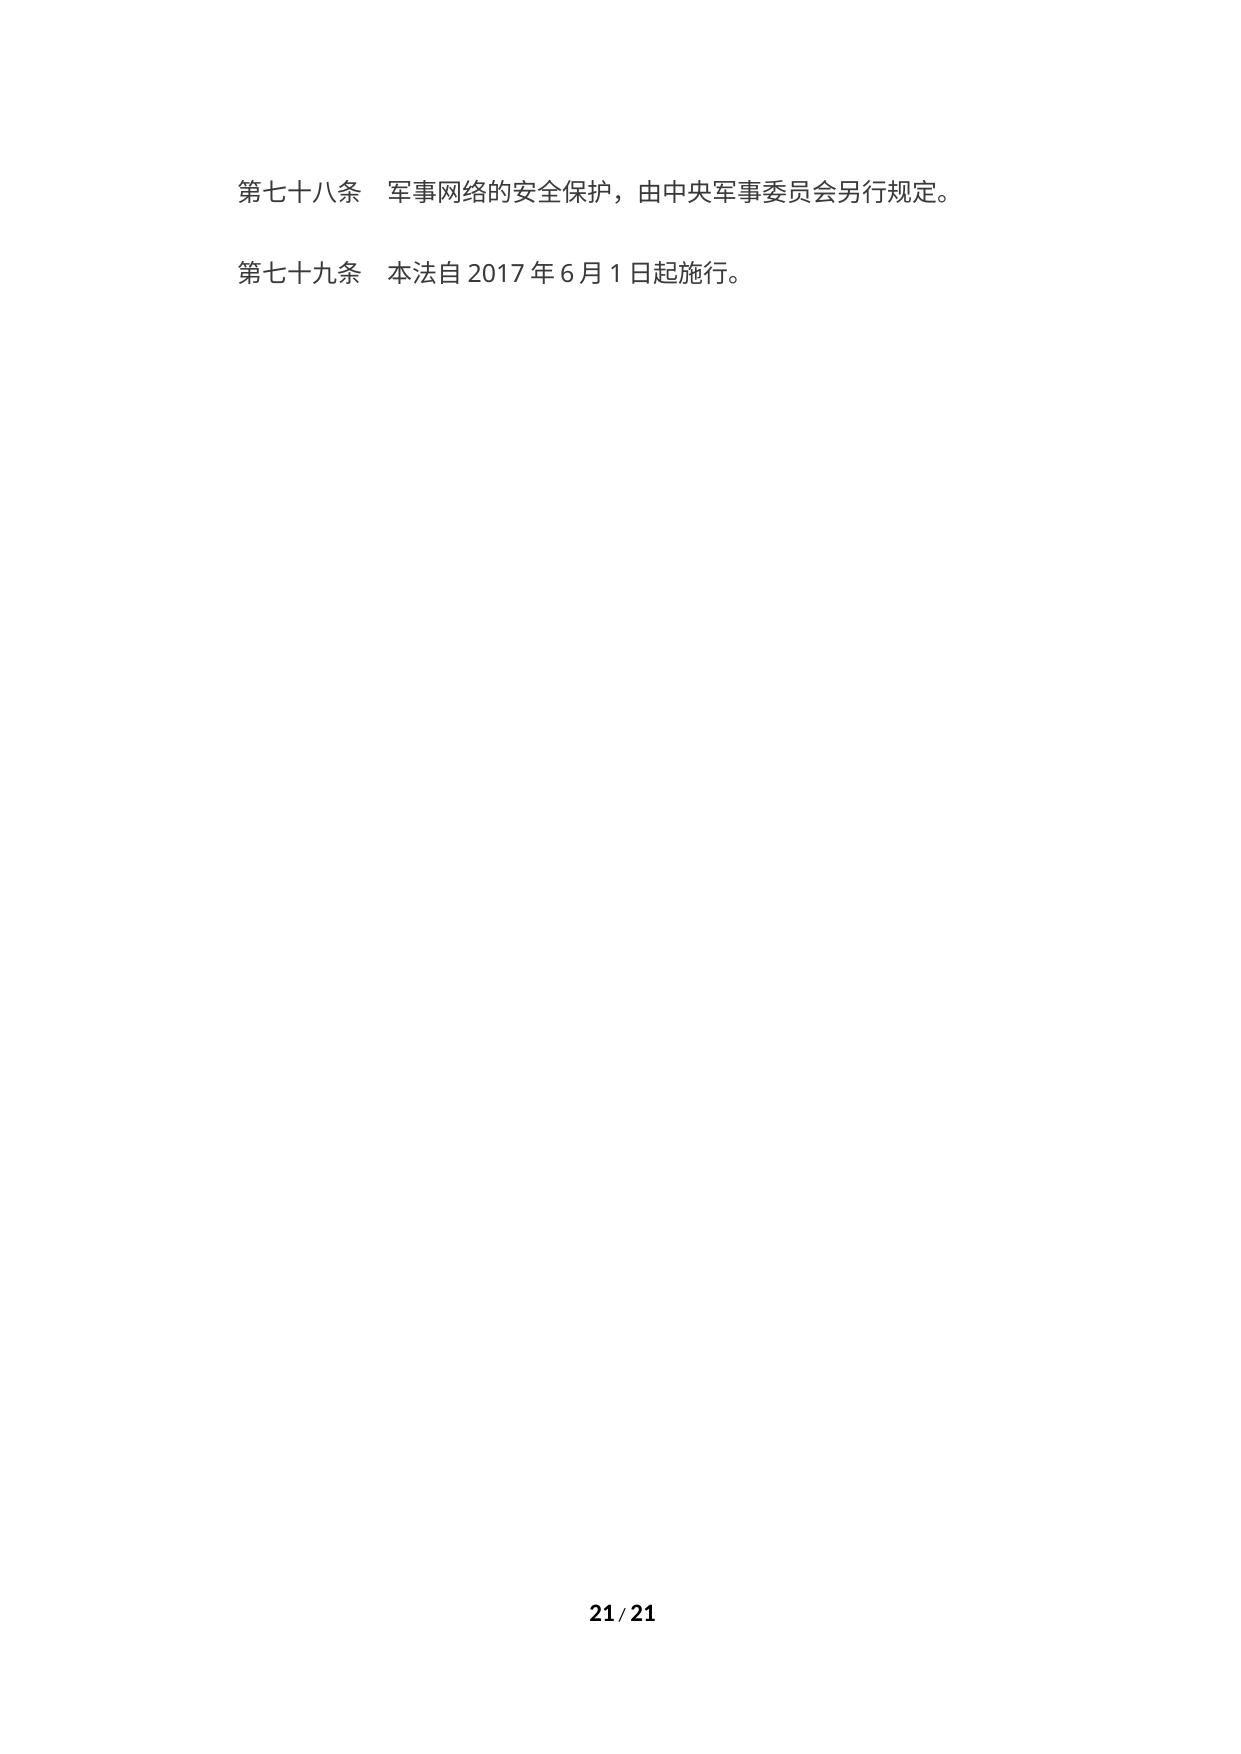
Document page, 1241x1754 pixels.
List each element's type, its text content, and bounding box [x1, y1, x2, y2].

text 第七十八条 军事网络的安全保护，由中央军事委员会另行规定。 [187, 158, 1053, 223]
text 第七十九条 本法自2017年6月1日起施行。 [187, 239, 1053, 304]
